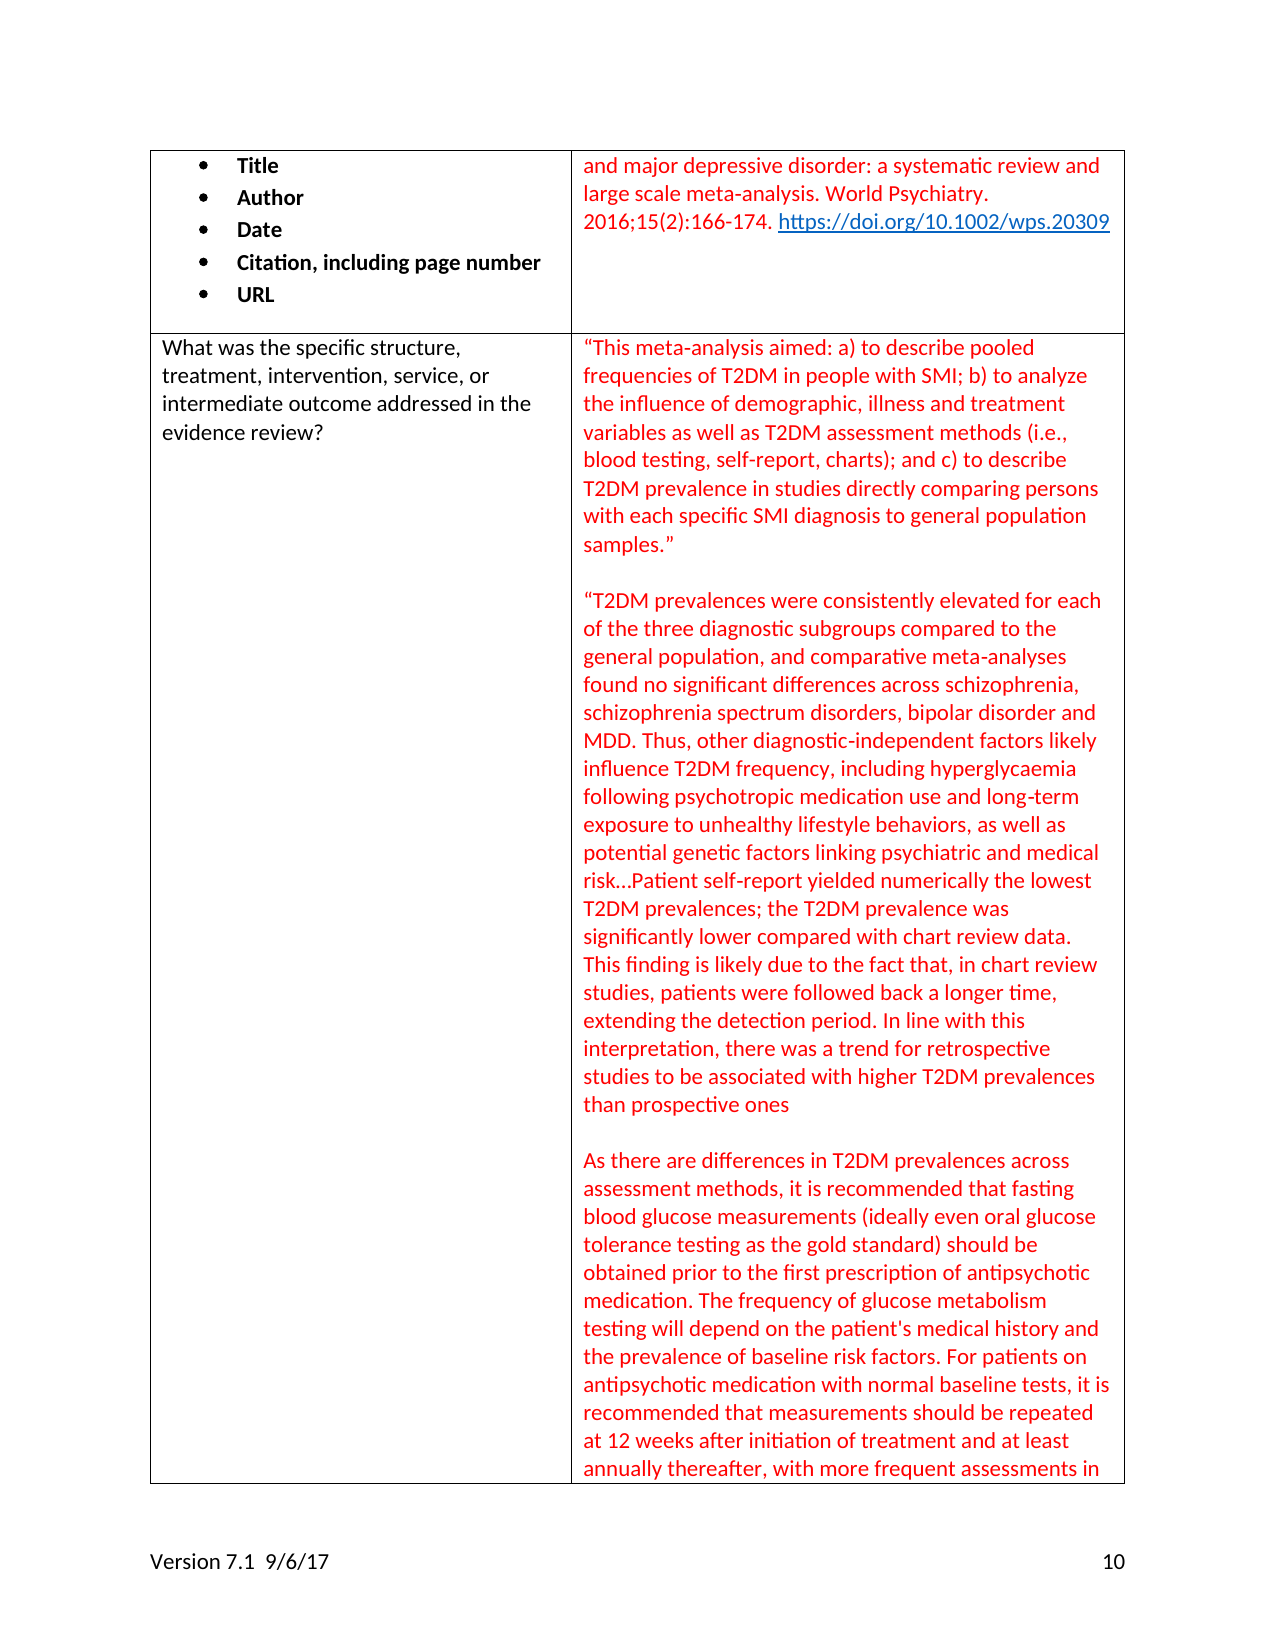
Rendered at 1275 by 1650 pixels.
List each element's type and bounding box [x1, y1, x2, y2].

table_cell [151, 334, 571, 1482]
table_cell [572, 334, 1124, 1482]
table_header [151, 151, 571, 332]
table_header [572, 151, 1124, 332]
